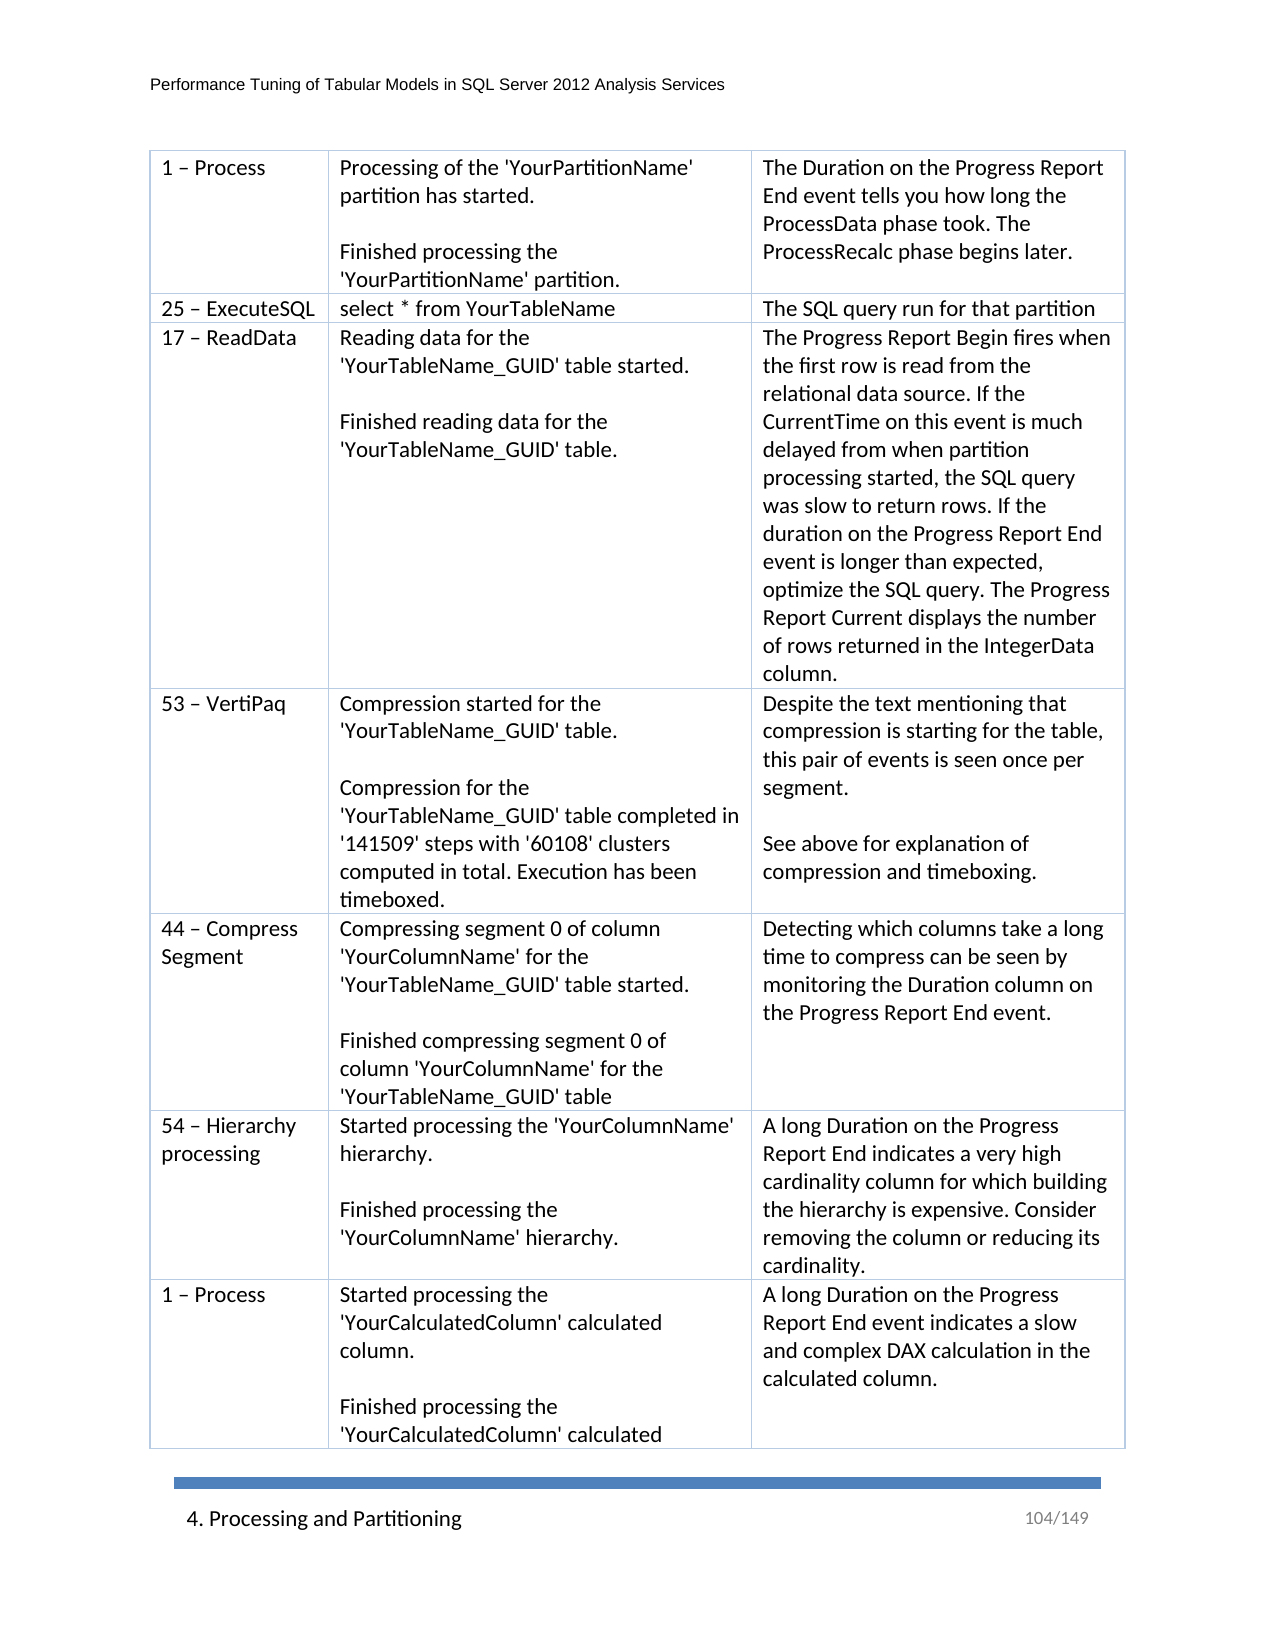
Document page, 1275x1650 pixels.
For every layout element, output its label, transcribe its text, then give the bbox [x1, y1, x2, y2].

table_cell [329, 1280, 751, 1448]
table_cell Despite the text mentioning that compression is starting for the table, this pair of events is seen once per segment. See above for explanation of compression and timeboxing. [752, 689, 1124, 913]
table_cell 44 – Compress Segment [151, 914, 328, 1110]
table_cell The Progress Report Begin fires when the first row is read from the relational data source. If the CurrentTime on this event is much delayed from when partition processing started, the SQL query was slow to return rows. If the duration on the Progress Report End event is longer than expected, optimize the SQL query. The Progress Report Current displays the number of rows returned in the IntegerData column. [752, 323, 1124, 688]
table_cell The Duration on the Progress Report End event tells you how long the ProcessData phase took. The ProcessRecalc phase begins later. [752, 151, 1124, 293]
table_cell 53 – VertiPaq [151, 689, 328, 913]
table_cell Compressing segment 0 of column 'YourColumnName' for the 'YourTableName_GUID' table started. Finished compressing segment 0 of column 'YourColumnName' for the 'YourTableName_GUID' table [329, 914, 751, 1110]
table_cell select * from YourTableName [329, 294, 751, 322]
table_cell The SQL query run for that partition [752, 294, 1124, 322]
table_cell Started processing the 'YourColumnName' hierarchy. Finished processing the 'YourColumnName' hierarchy. [329, 1111, 751, 1279]
table_cell Reading data for the 'YourTableName_GUID' table started. Finished reading data for the 'YourTableName_GUID' table. [329, 323, 751, 688]
table_cell 17 – ReadData [151, 323, 328, 688]
table_cell 54 – Hierarchy processing [151, 1111, 328, 1279]
table_cell A long Duration on the Progress Report End indicates a very high cardinality column for which building the hierarchy is expensive. Consider removing the column or reducing its cardinality. [752, 1111, 1124, 1279]
table_cell 25 – ExecuteSQL [151, 294, 328, 322]
table_cell Compression started for the 'YourTableName_GUID' table. Compression for the 'YourTableName_GUID' table completed in '141509' steps with '60108' clusters computed in total. Execution has been timeboxed. [329, 689, 751, 913]
table_cell 1 – Process [151, 151, 328, 293]
table_cell Processing of the 'YourPartitionName' partition has started. Finished processing the 'YourPartitionName' partition. [329, 151, 751, 293]
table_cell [752, 1280, 1124, 1448]
table_cell Detecting which columns take a long time to compress can be seen by monitoring the Duration column on the Progress Report End event. [752, 914, 1124, 1110]
table_cell 1 – Process [151, 1280, 328, 1448]
